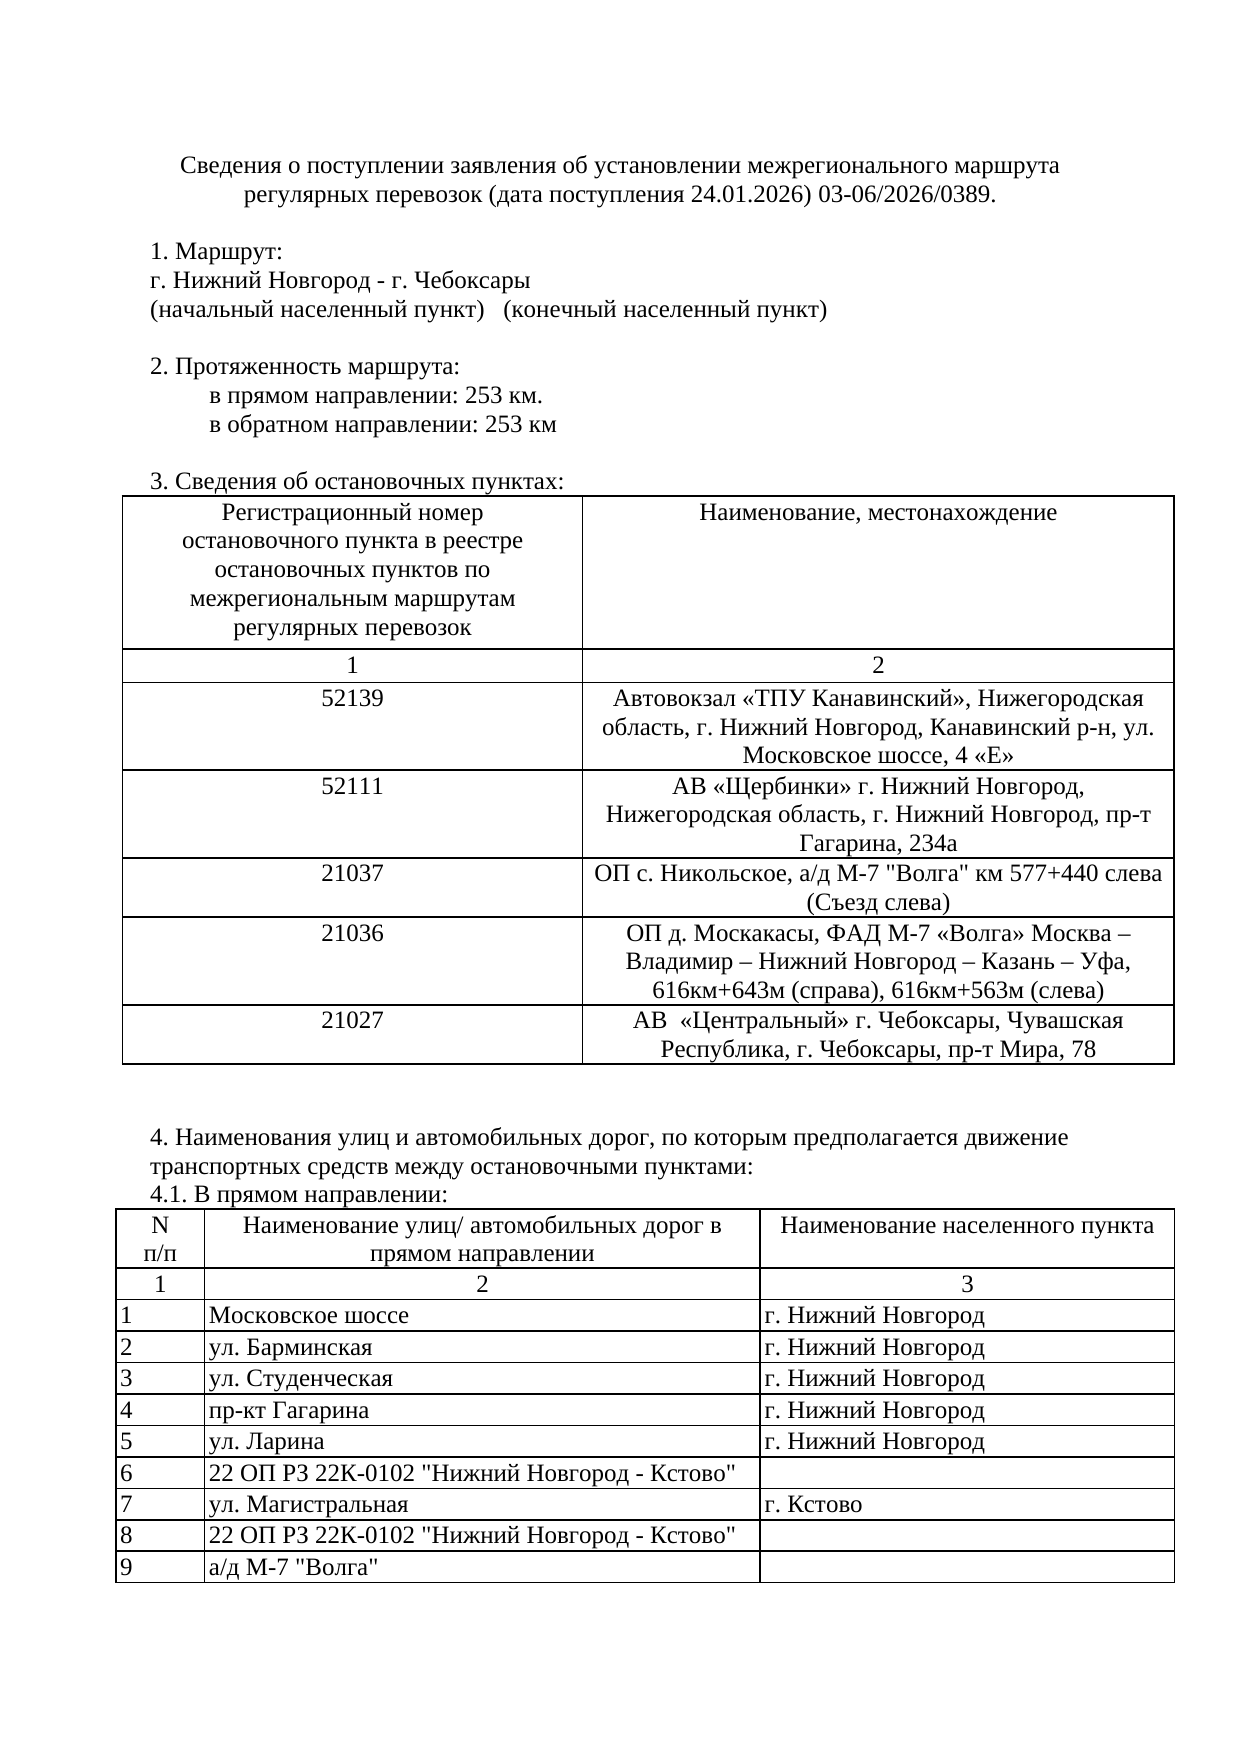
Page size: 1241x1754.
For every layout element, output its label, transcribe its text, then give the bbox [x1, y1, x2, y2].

text (начальный населенный пункт) (конечный населенный пункт) [150, 294, 1090, 322]
table_cell 21027 [123, 1006, 582, 1063]
table_cell 3 [761, 1269, 1174, 1299]
table_cell 5 [117, 1426, 204, 1456]
table_cell 1 [117, 1269, 204, 1299]
table_cell 2 [583, 650, 1173, 681]
table_cell 1 [117, 1300, 204, 1330]
table_header Наименование, местонахождение [583, 497, 1173, 648]
text 4.1. В прямом направлении: [150, 1179, 1090, 1208]
table_cell ул. Ларина [205, 1426, 759, 1456]
table_cell АВ «Центральный» г. Чебоксары, Чувашская Республика, г. Чебоксары, пр-т Мира, 78 [583, 1006, 1173, 1063]
text 4. Наименования улиц и автомобильных дорог, по которым предполагается движение транспортных средств между остановочными пунктами: [150, 1122, 1090, 1179]
table_cell 1 [123, 650, 582, 681]
table_cell ОП с. Никольское, а/д М-7 "Волга" км 577+440 слева (Съезд слева) [583, 859, 1173, 916]
table_header Наименование населенного пункта [761, 1210, 1174, 1267]
table_cell 3 [117, 1363, 204, 1393]
table_cell г. Нижний Новгород [761, 1300, 1174, 1330]
table_cell Московское шоссе [205, 1300, 759, 1330]
table_cell а/д М-7 "Волга" [205, 1552, 759, 1582]
table_cell г. Кстово [761, 1489, 1174, 1519]
table_cell 21036 [123, 918, 582, 1004]
table_cell 9 [117, 1552, 204, 1582]
table_cell 8 [117, 1521, 204, 1550]
table_header N п/п [117, 1210, 204, 1267]
table_cell 21037 [123, 859, 582, 916]
table_cell ОП д. Москакасы, ФАД М-7 «Волга» Москва – Владимир – Нижний Новгород – Казань – Уфа, 616км+643м (справа), 616км+563м (слева) [583, 918, 1173, 1004]
table_cell [761, 1552, 1174, 1582]
table_header Регистрационный номер остановочного пункта в реестре остановочных пунктов по межрегиональным маршрутам регулярных перевозок [123, 497, 582, 648]
table_cell АВ «Щербинки» г. Нижний Новгород, Нижегородская область, г. Нижний Новгород, пр-т Гагарина, 234а [583, 771, 1173, 857]
text 3. Сведения об остановочных пунктах: [150, 466, 1090, 495]
table_cell 2 [117, 1332, 204, 1362]
table_cell г. Нижний Новгород [761, 1395, 1174, 1424]
text Сведения о поступлении заявления об установлении межрегионального маршрута регулярных перевозок (дата поступления 24.01.2026) 03-06/2026/0389. [150, 150, 1090, 207]
table_cell Автовокзал «ТПУ Канавинский», Нижегородская область, г. Нижний Новгород, Канавинский р-н, ул. Московское шоссе, 4 «Е» [583, 683, 1173, 769]
text г. Нижний Новгород - г. Чебоксары [150, 265, 1090, 294]
table_header Наименование улиц/ автомобильных дорог в прямом направлении [205, 1210, 759, 1267]
table_cell пр-кт Гагарина [205, 1395, 759, 1424]
text в обратном направлении: 253 км [150, 409, 1090, 437]
table_cell 2 [205, 1269, 759, 1299]
table_cell г. Нижний Новгород [761, 1363, 1174, 1393]
table_cell 52139 [123, 683, 582, 769]
table_cell 7 [117, 1489, 204, 1519]
table_cell 6 [117, 1458, 204, 1487]
table_cell [761, 1458, 1174, 1487]
table_cell г. Нижний Новгород [761, 1426, 1174, 1456]
table_cell [761, 1521, 1174, 1550]
table_cell 4 [117, 1395, 204, 1424]
table_cell 22 ОП РЗ 22К-0102 "Нижний Новгород - Кстово" [205, 1458, 759, 1487]
text 2. Протяженность маршрута: [150, 351, 1090, 380]
table_cell г. Нижний Новгород [761, 1332, 1174, 1362]
table_cell 52111 [123, 771, 582, 857]
table_cell 22 ОП РЗ 22К-0102 "Нижний Новгород - Кстово" [205, 1521, 759, 1550]
table_cell ул. Студенческая [205, 1363, 759, 1393]
table_cell ул. Магистральная [205, 1489, 759, 1519]
text в прямом направлении: 253 км. [150, 380, 1090, 409]
table_cell ул. Барминская [205, 1332, 759, 1362]
text 1. Маршрут: [150, 236, 1090, 265]
